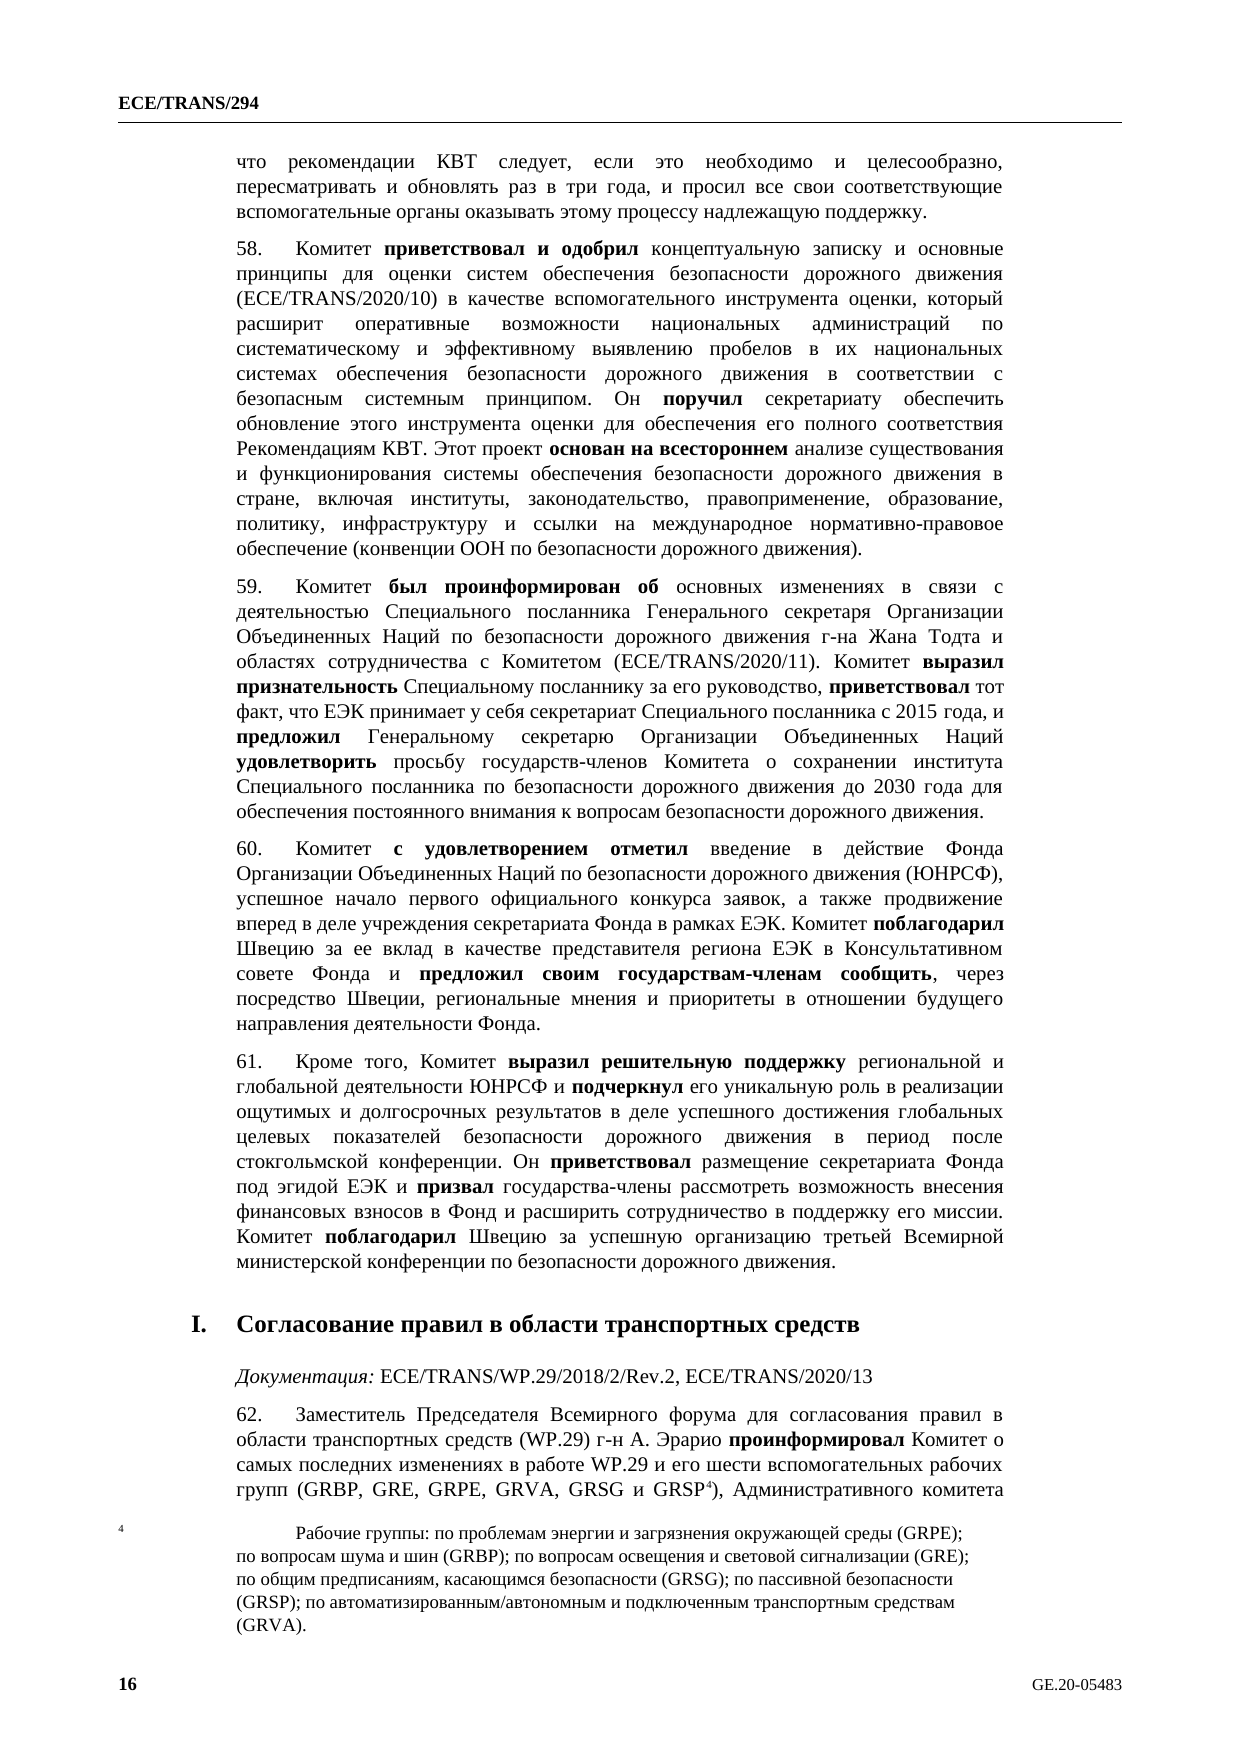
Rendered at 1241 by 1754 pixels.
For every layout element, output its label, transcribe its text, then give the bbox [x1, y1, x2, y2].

text 60. Комитет с удовлетворением отметил введение в действие Фонда Организации Объединенных Наций по безопасности дорожного движения (ЮНРСФ), успешное начало первого официального конкурса заявок, а также продвижение вперед в деле учреждения секретариата Фонда в рамках ЕЭК. Комитет поблагодарил Швецию за ее вклад в качестве представителя региона ЕЭК в Консультативном совете Фонда и предложил своим государствам-членам сообщить, через посредство Швеции, региональные мнения и приоритеты в отношении будущего направления деятельности Фонда. [236, 835, 1004, 1035]
text 58. Комитет приветствовал и одобрил концептуальную записку и основные принципы для оценки систем обеспечения безопасности дорожного движения (ECE/TRANS/2020/10) в качестве вспомогательного инструмента оценки, который расширит оперативные возможности национальных администраций по систематическому и эффективному выявлению пробелов в их национальных системах обеспечения безопасности дорожного движения в соответствии с безопасным системным принципом. Он поручил секретариату обеспечить обновление этого инструмента оценки для обеспечения его полного соответствия Рекомендациям КВТ. Этот проект основан на всестороннем анализе существования и функционирования системы обеспечения безопасности дорожного движения в стране, включая институты, законодательство, правоприменение, образование, политику, инфраструктуру и ссылки на международное нормативно-правовое обеспечение (конвенции ООН по безопасности дорожного движения). [236, 235, 1004, 560]
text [236, 148, 1004, 223]
text I. Согласование правил в области транспортных средств [118, 1310, 1004, 1338]
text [236, 1401, 1004, 1501]
text 61. Кроме того, Комитет выразил решительную поддержку региональной и глобальной деятельности ЮНРСФ и подчеркнул его уникальную роль в реализации ощутимых и долгосрочных результатов в деле успешного достижения глобальных целевых показателей безопасности дорожного движения в период после стокгольмской конференции. Он приветствовал размещение секретариата Фонда под эгидой ЕЭК и призвал государства-члены рассмотреть возможность внесения финансовых взносов в Фонд и расширить сотрудничество в поддержку его миссии. Комитет поблагодарил Швецию за успешную организацию третьей Всемирной министерской конференции по безопасности дорожного движения. [236, 1048, 1004, 1273]
text 59. Комитет был проинформирован об основных изменениях в связи с деятельностью Специального посланника Генерального секретаря Организации Объединенных Наций по безопасности дорожного движения г-на Жана Тодта и областях сотрудничества с Комитетом (ECE/TRANS/2020/11). Комитет выразил признательность Специальному посланнику за его руководство, приветствовал тот факт, что ЕЭК принимает у себя секретариат Специального посланника с 2015 года, и предложил Генеральному секретарю Организации Объединенных Наций удовлетворить просьбу государств-членов Комитета о сохранении института Специального посланника по безопасности дорожного движения до 2030 года для обеспечения постоянного внимания к вопросам безопасности дорожного движения. [236, 573, 1004, 823]
text Документация: ECE/TRANS/WP.29/2018/2/Rev.2, ECE/TRANS/2020/13 [236, 1363, 1004, 1388]
